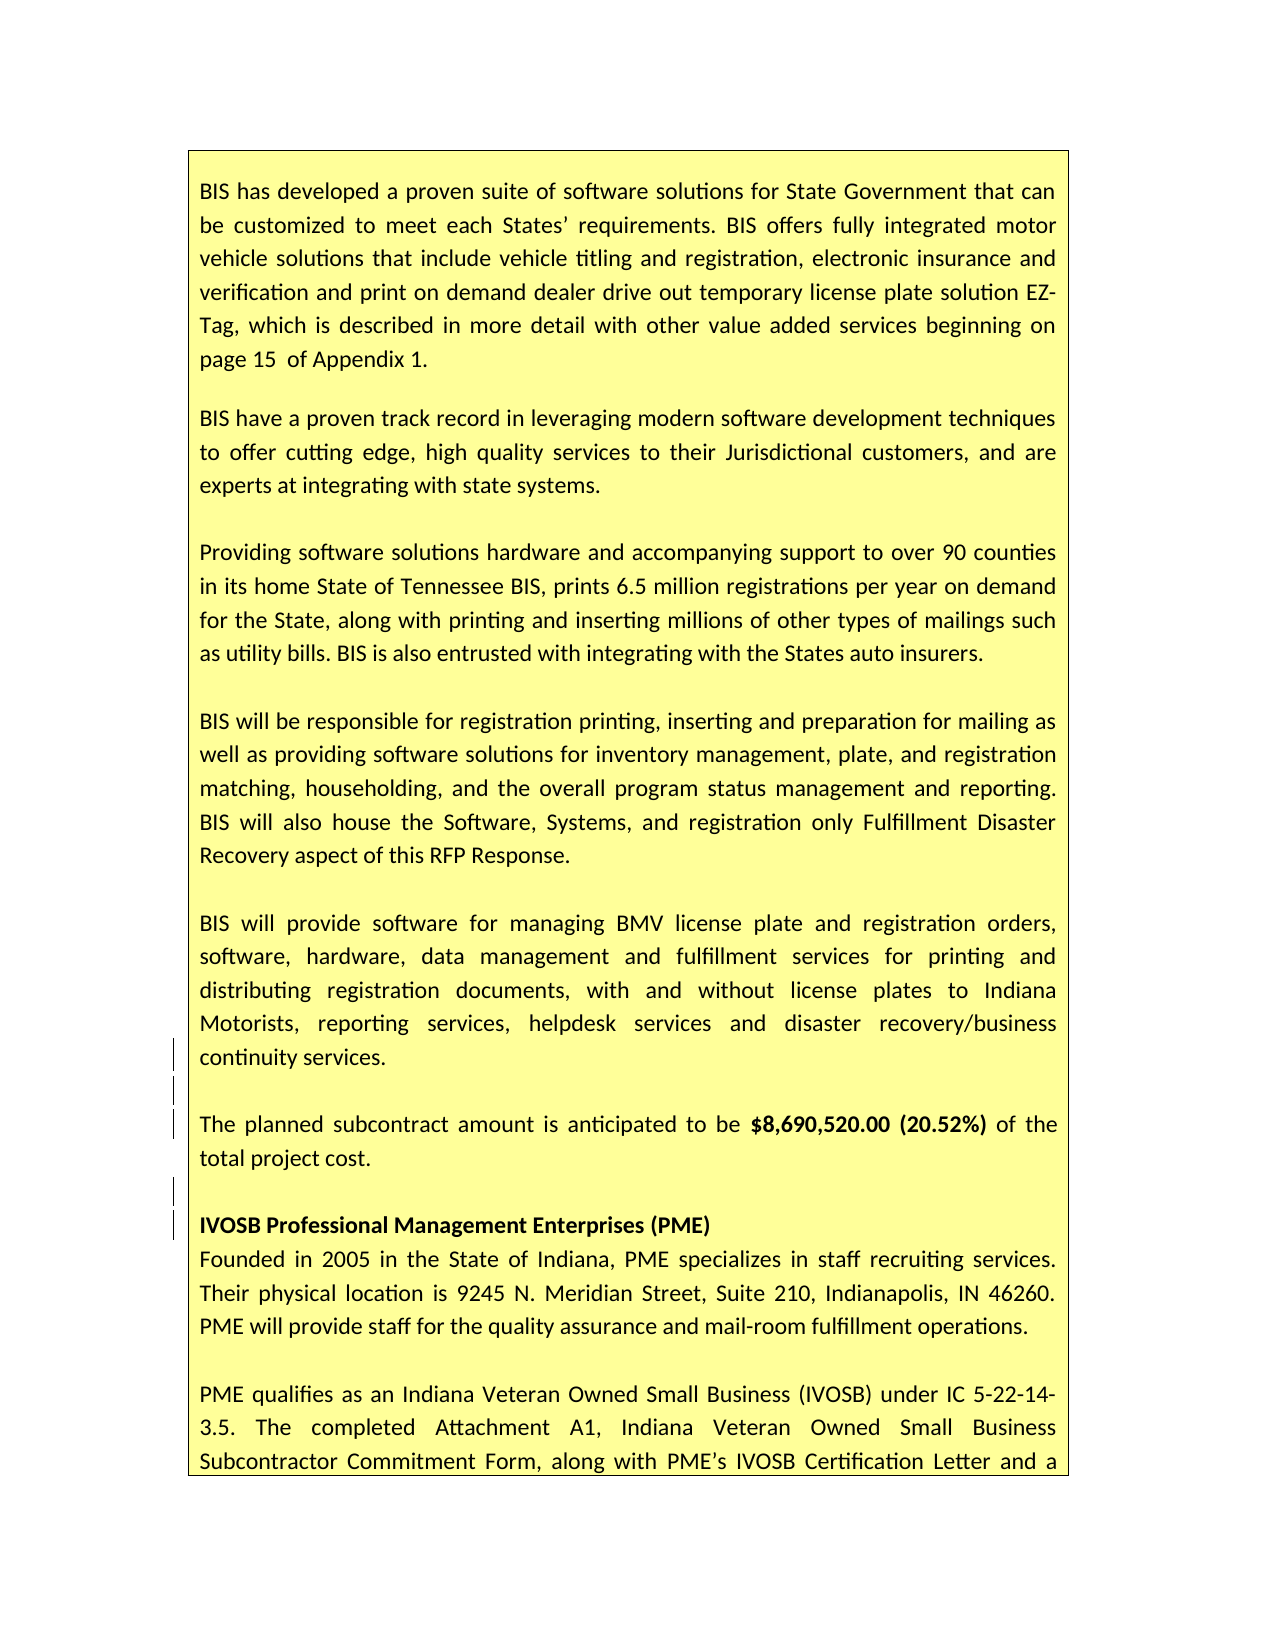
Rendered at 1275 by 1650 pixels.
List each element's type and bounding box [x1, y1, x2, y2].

table_header [189, 151, 1068, 1475]
